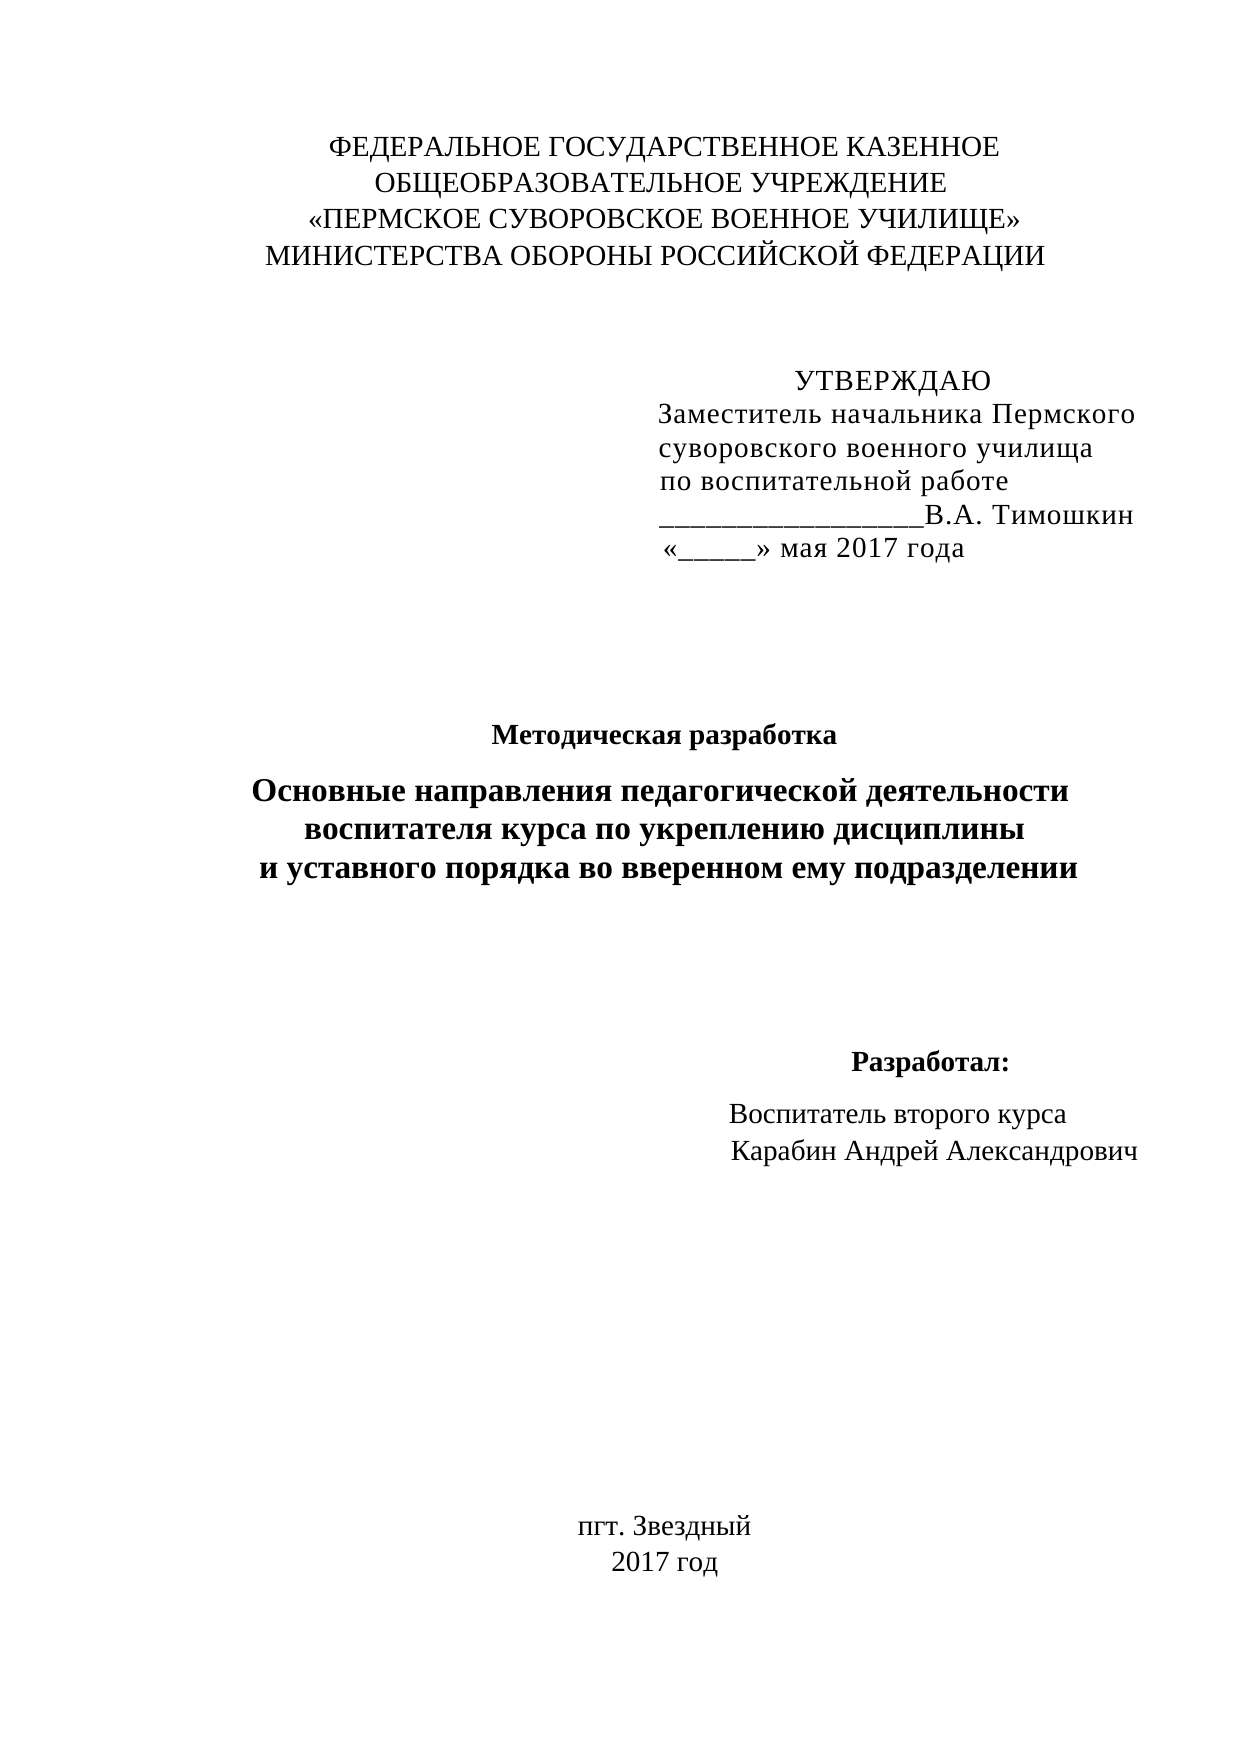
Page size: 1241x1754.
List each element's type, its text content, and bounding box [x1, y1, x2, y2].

text Методическая разработка [177, 717, 1152, 751]
text по воспитательной работе [177, 463, 1152, 497]
text суворовского военного училища [177, 430, 1152, 463]
text МИНИСТЕРСТВА ОБОРОНЫ РОССИЙСКОЙ ФЕДЕРАЦИИ [177, 238, 1152, 271]
text Основные направления педагогической деятельности воспитателя курса по укреплению дисциплины и уставного порядка во вверенном ему подразделении [177, 770, 1152, 885]
text УТВЕРЖДАЮ [177, 363, 1152, 396]
text пгт. Звездный [177, 1508, 1152, 1542]
text _________________В.А. Тимошкин [177, 497, 1152, 531]
text Заместитель начальника Пермского [177, 396, 1152, 430]
text ФЕДЕРАЛЬНОЕ ГОСУДАРСТВЕННОЕ КАЗЕННОЕ [177, 129, 1152, 163]
text «_____» мая 2017 года [177, 531, 1152, 564]
text 2017 год [177, 1544, 1152, 1578]
text Разработал: [177, 1044, 1152, 1077]
text Воспитатель второго курса Карабин Андрей Александрович [177, 1097, 1152, 1166]
text ОБЩЕОБРАЗОВАТЕЛЬНОЕ УЧРЕЖДЕНИЕ «ПЕРМСКОЕ СУВОРОВСКОЕ ВОЕННОЕ УЧИЛИЩЕ» [177, 166, 1152, 235]
